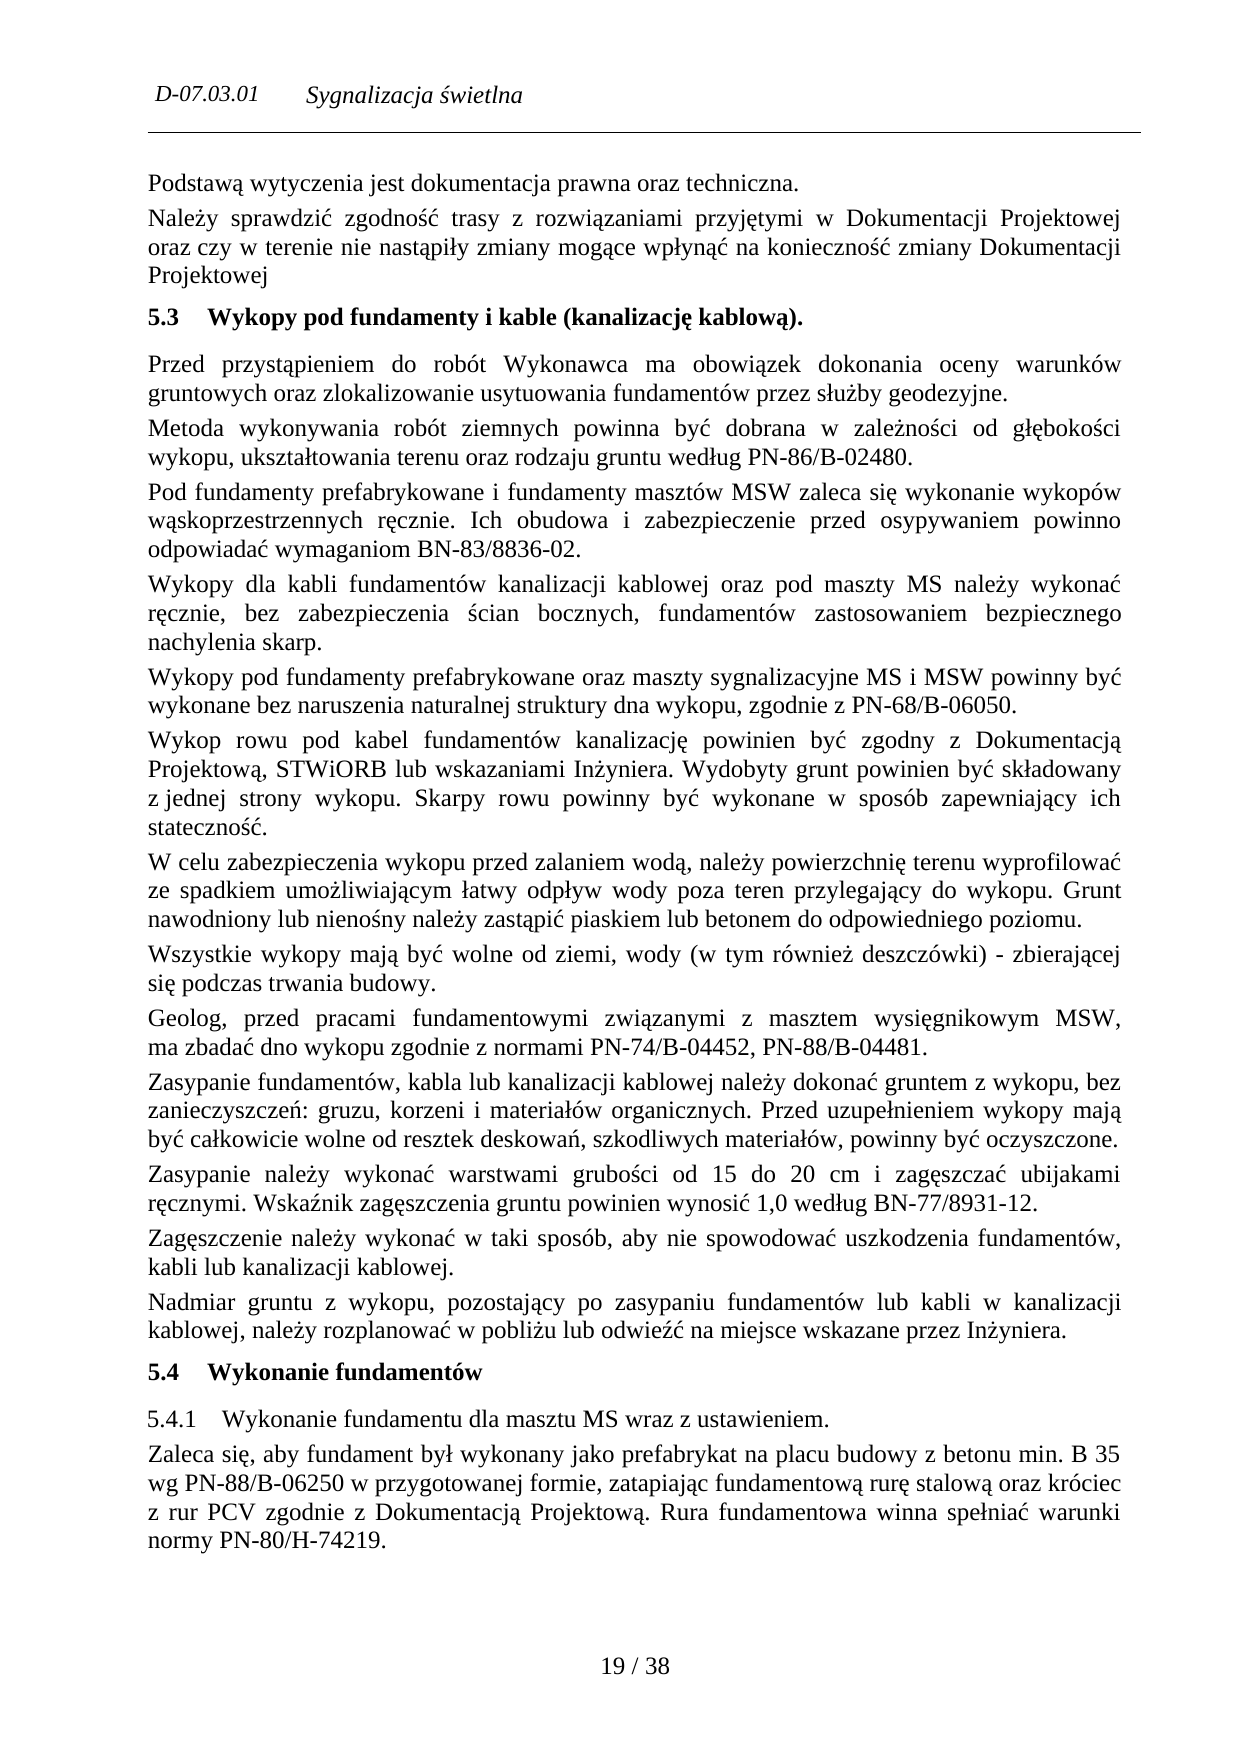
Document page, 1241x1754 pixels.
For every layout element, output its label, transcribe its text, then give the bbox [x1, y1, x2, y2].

text Przed przystąpieniem do robót Wykonawca ma obowiązek dokonania oceny warunków gruntowych oraz zlokalizowanie usytuowania fundamentów przez służby geodezyjne. [148, 349, 1122, 407]
text Zasypanie fundamentów, kabla lub kanalizacji kablowej należy dokonać gruntem z wykopu, bez zanieczyszczeń: gruzu, korzeni i materiałów organicznych. Przed uzupełnieniem wykopy mają być całkowicie wolne od resztek deskowań, szkodliwych materiałów, powinny być oczyszczone. [148, 1067, 1122, 1153]
text Wykop rowu pod kabel fundamentów kanalizację powinien być zgodny z Dokumentacją Projektową, STWiORB lub wskazaniami Inżyniera. Wydobyty grunt powinien być składowany z jednej strony wykopu. Skarpy rowu powinny być wykonane w sposób zapewniający ich stateczność. [148, 726, 1122, 841]
text Zagęszczenie należy wykonać w taki sposób, aby nie spowodować uszkodzenia fundamentów, kabli lub kanalizacji kablowej. [148, 1223, 1122, 1281]
text Wszystkie wykopy mają być wolne od ziemi, wody (w tym również deszczówki) - zbierającej się podczas trwania budowy. [148, 939, 1122, 997]
text Metoda wykonywania robót ziemnych powinna być dobrana w zależności od głębokości wykopu, ukształtowania terenu oraz rodzaju gruntu według PN-86/B-02480. [148, 413, 1122, 471]
text Podstawą wytyczenia jest dokumentacja prawna oraz techniczna. [148, 168, 1122, 197]
text Pod fundamenty prefabrykowane i fundamenty masztów MSW zaleca się wykonanie wykopów wąskoprzestrzennych ręcznie. Ich obudowa i zabezpieczenie przed osypywaniem powinno odpowiadać wymaganiom BN-83/8836-02. [148, 477, 1122, 563]
text Należy sprawdzić zgodność trasy z rozwiązaniami przyjętymi w Dokumentacji Projektowej oraz czy w terenie nie nastąpiły zmiany mogące wpłynąć na konieczność zmiany Dokumentacji Projektowej [148, 203, 1122, 289]
text Wykopy dla kabli fundamentów kanalizacji kablowej oraz pod maszty MS należy wykonać ręcznie, bez zabezpieczenia ścian bocznych, fundamentów zastosowaniem bezpiecznego nachylenia skarp. [148, 569, 1122, 656]
subtitle Wykonanie fundamentu dla masztu MS wraz z ustawieniem. [147, 1404, 1122, 1433]
text Nadmiar gruntu z wykopu, pozostający po zasypaniu fundamentów lub kabli w kanalizacji kablowej, należy rozplanować w pobliżu lub odwieźć na miejsce wskazane przez Inżyniera. [148, 1287, 1122, 1344]
subtitle Wykonanie fundamentów [148, 1357, 1122, 1386]
subtitle Wykopy pod fundamenty i kable (kanalizację kablową). [148, 302, 1122, 331]
text W celu zabezpieczenia wykopu przed zalaniem wodą, należy powierzchnię terenu wyprofilować ze spadkiem umożliwiającym łatwy odpływ wody poza teren przylegający do wykopu. Grunt nawodniony lub nienośny należy zastąpić piaskiem lub betonem do odpowiedniego poziomu. [148, 847, 1122, 933]
text Zaleca się, aby fundament był wykonany jako prefabrykat na placu budowy z betonu min. B 35 wg PN-88/B-06250 w przygotowanej formie, zatapiając fundamentową rurę stalową oraz króciec z rur PCV zgodnie z Dokumentacją Projektową. Rura fundamentowa winna spełniać warunki normy PN-80/H-74219. [148, 1439, 1122, 1554]
text Wykopy pod fundamenty prefabrykowane oraz maszty sygnalizacyjne MS i MSW powinny być wykonane bez naruszenia naturalnej struktury dna wykopu, zgodnie z PN-68/B-06050. [148, 662, 1122, 719]
text Zasypanie należy wykonać warstwami grubości od 15 do 20 cm i zagęszczać ubijakami ręcznymi. Wskaźnik zagęszczenia gruntu powinien wynosić 1,0 według BN-77/8931-12. [148, 1159, 1122, 1217]
text Geolog, przed pracami fundamentowymi związanymi z masztem wysięgnikowym MSW, ma zbadać dno wykopu zgodnie z normami PN-74/B-04452, PN-88/B-04481. [148, 1003, 1122, 1061]
